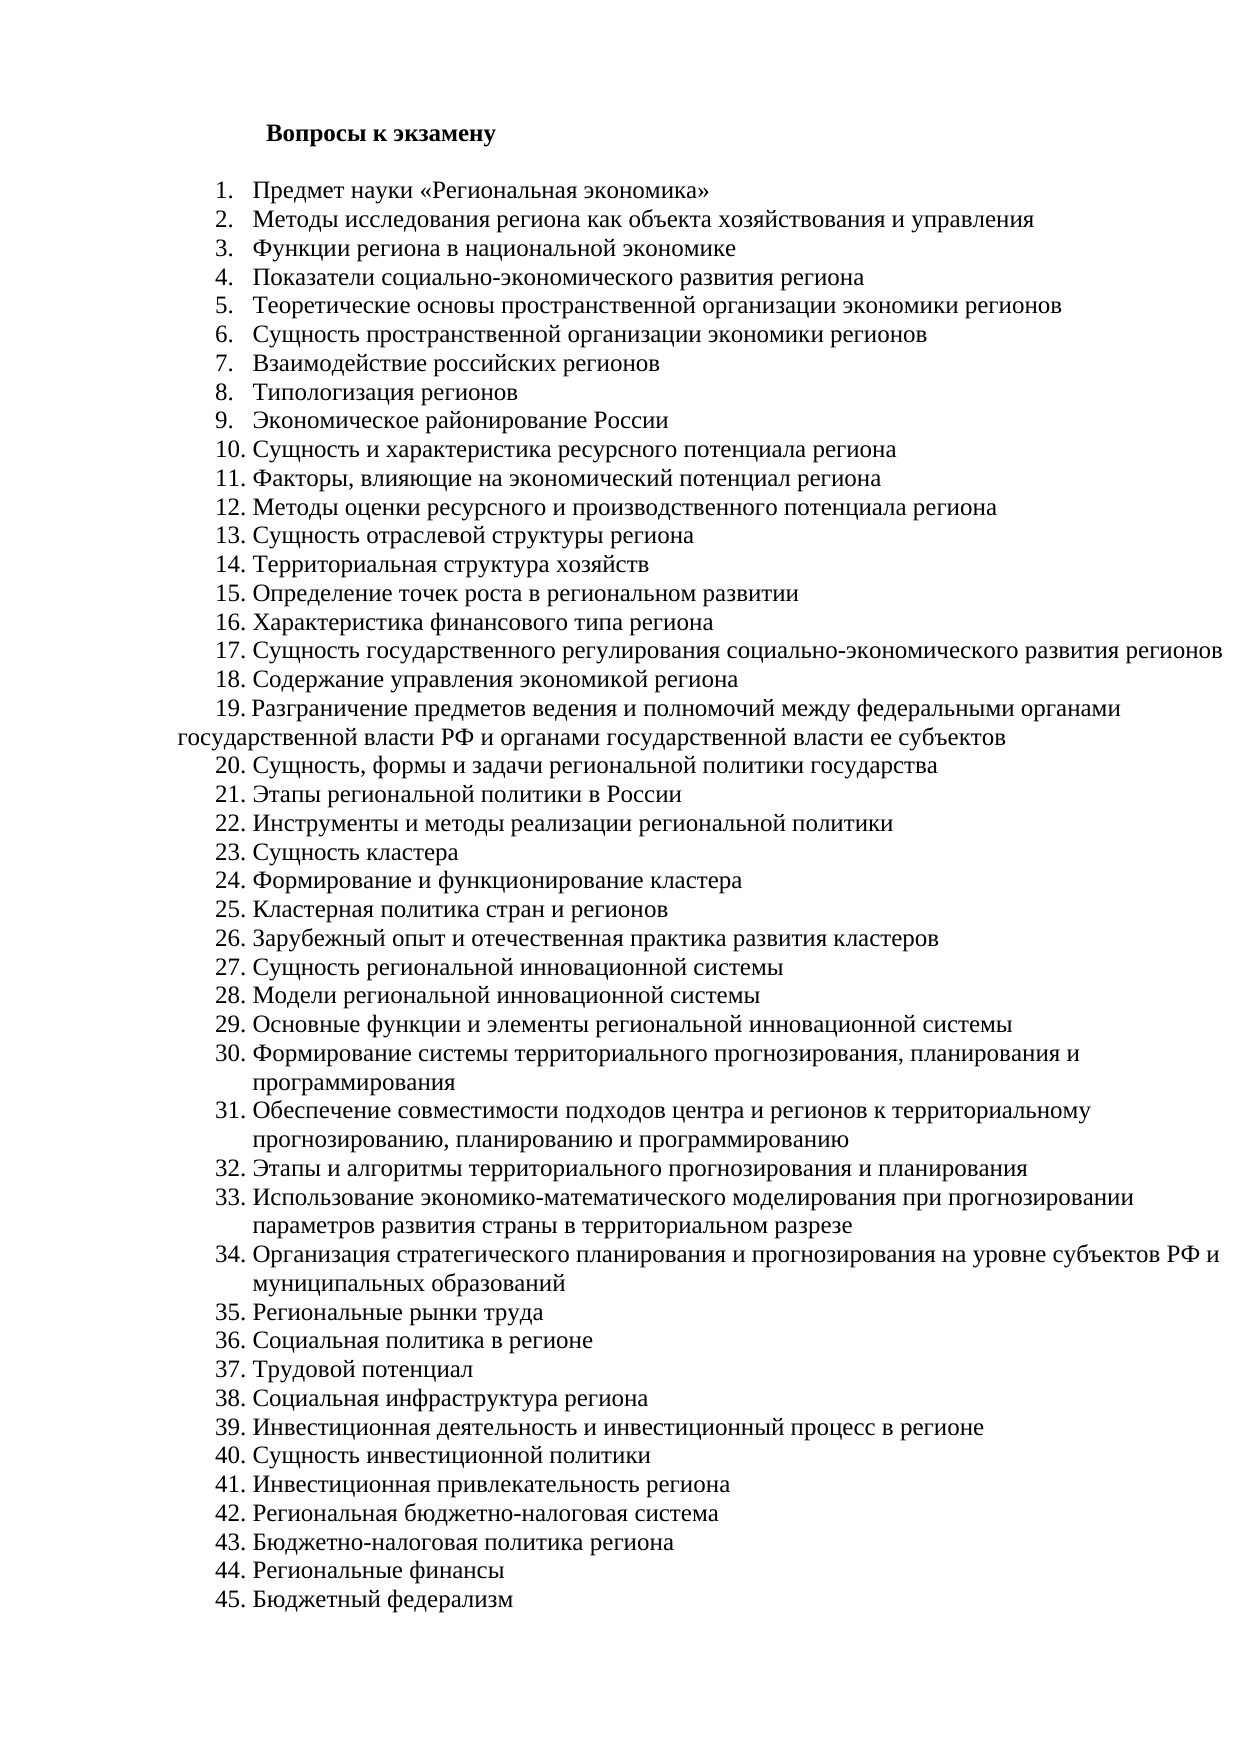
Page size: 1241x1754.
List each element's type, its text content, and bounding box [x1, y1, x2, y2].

table_cell Региональная бюджетно-налоговая система Бюджетно-налоговая политика региона Региональные финансы Бюджетный федерализм [166, 1498, 1240, 1613]
table_cell Сущность государственного регулирования социально-экономического развития регионов Содержание управления экономикой региона Разграничение предметов ведения и полномочий между федеральными органами государственной власти РФ и органами государственной власти ее субъектов Сущность, формы и задачи региональной политики государства Этапы региональной политики в России Инструменты и методы реализации региональной политики [166, 636, 1240, 837]
table_cell Региональные рынки труда Социальная политика в регионе Трудовой потенциал Социальная инфраструктура региона [166, 1297, 1240, 1412]
table_header Предмет науки «Региональная экономика» Методы исследования региона как объекта хозяйствования и управления Функции региона в национальной экономике Показатели социально-экономического развития региона [166, 176, 1240, 291]
table_cell Сущность и характеристика ресурсного потенциала региона Факторы, влияющие на экономический потенциал региона Методы оценки ресурсного и производственного потенциала региона [166, 434, 1240, 521]
table_cell Сущность отраслевой структуры региона Территориальная структура хозяйств Определение точек роста в региональном развитии Характеристика финансового типа региона [166, 521, 1240, 636]
table_cell Инвестиционная деятельность и инвестиционный процесс в регионе Сущность инвестиционной политики Инвестиционная привлекательность региона [166, 1412, 1240, 1498]
table_cell Формирование системы территориального прогнозирования, планирования и программирования Обеспечение совместимости подходов центра и регионов к территориальному прогнозированию, планированию и программированию Этапы и алгоритмы территориального прогнозирования и планирования Использование экономико-математического моделирования при прогнозировании параметров развития страны в территориальном разрезе Организация стратегического планирования и прогнозирования на уровне субъектов РФ и муниципальных образований [166, 1038, 1240, 1297]
table_cell Сущность кластера Формирование и функционирование кластера Кластерная политика стран и регионов Зарубежный опыт и отечественная практика развития кластеров [166, 837, 1240, 952]
table_cell Теоретические основы пространственной организации экономики регионов Сущность пространственной организации экономики регионов Взаимодействие российских регионов Типологизация регионов Экономическое районирование России [166, 291, 1240, 434]
table_cell Сущность региональной инновационной системы Модели региональной инновационной системы Основные функции и элементы региональной инновационной системы [166, 952, 1240, 1038]
text Вопросы к экзамену [177, 118, 1152, 147]
